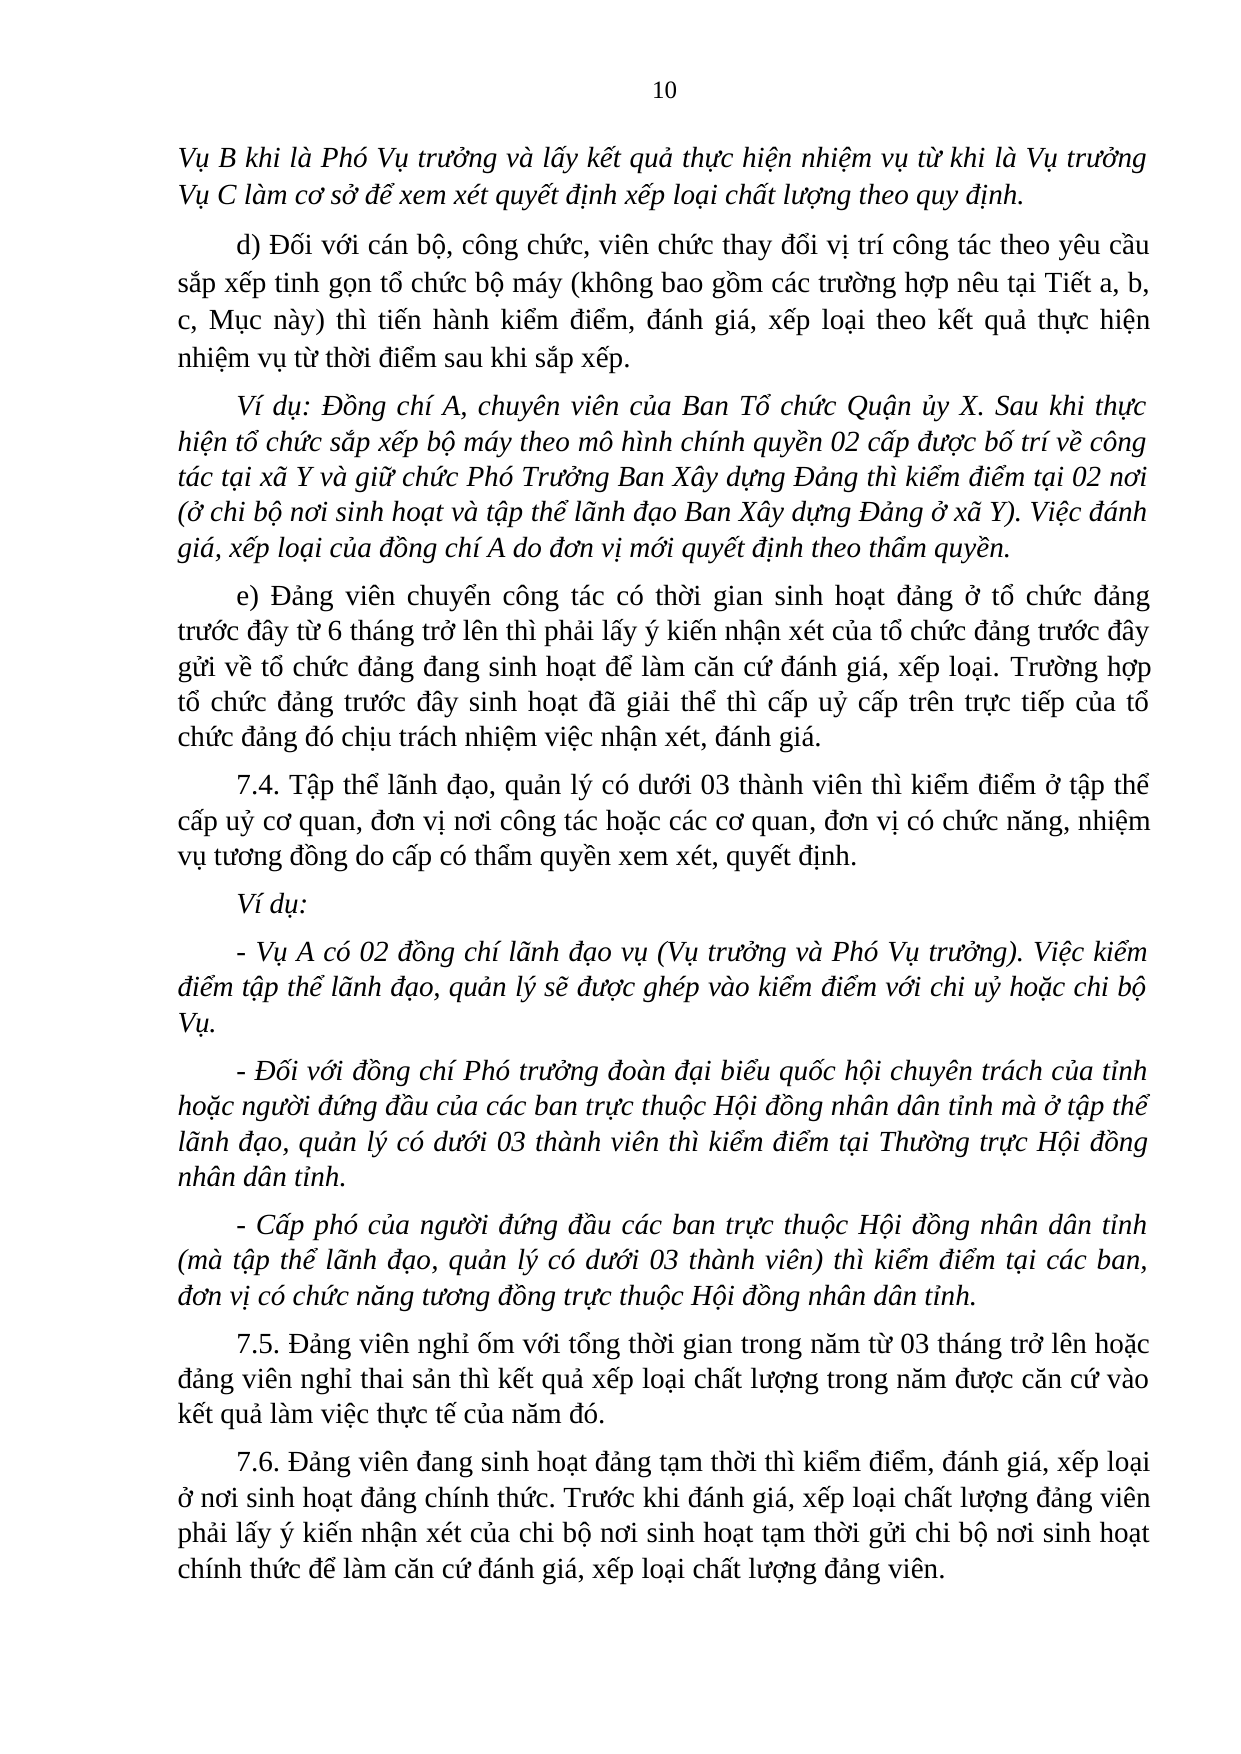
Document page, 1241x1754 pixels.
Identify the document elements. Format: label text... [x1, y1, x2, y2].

text - Đối với đồng chí Phó trưởng đoàn đại biểu quốc hội chuyên trách của tỉnh hoặc người đứng đầu của các ban trực thuộc Hội đồng nhân dân tỉnh mà ở tập thể lãnh đạo, quản lý có dưới 03 thành viên thì kiểm điểm tại Thường trực Hội đồng nhân dân tỉnh. [177, 1052, 1152, 1193]
text - Vụ A có 02 đồng chí lãnh đạo vụ (Vụ trưởng và Phó Vụ trưởng). Việc kiểm điểm tập thể lãnh đạo, quản lý sẽ được ghép vào kiểm điểm với chi uỷ hoặc chi bộ Vụ. [177, 933, 1152, 1039]
text d) Đối với cán bộ, công chức, viên chức thay đổi vị trí công tác theo yêu cầu sắp xếp tinh gọn tổ chức bộ máy (không bao gồm các trường hợp nêu tại Tiết a, b, c, Mục này) thì tiến hành kiểm điểm, đánh giá, xếp loại theo kết quả thực hiện nhiệm vụ từ thời điểm sau khi sắp xếp. [177, 225, 1152, 375]
text 7.4. Tập thể lãnh đạo, quản lý có dưới 03 thành viên thì kiểm điểm ở tập thể cấp uỷ cơ quan, đơn vị nơi công tác hoặc các cơ quan, đơn vị có chức năng, nhiệm vụ tương đồng do cấp có thẩm quyền xem xét, quyết định. [177, 766, 1152, 873]
text Ví dụ: [177, 885, 1152, 921]
text e) Đảng viên chuyển công tác có thời gian sinh hoạt đảng ở tổ chức đảng trước đây từ 6 tháng trở lên thì phải lấy ý kiến nhận xét của tổ chức đảng trước đây gửi về tổ chức đảng đang sinh hoạt để làm căn cứ đánh giá, xếp loại. Trường hợp tổ chức đảng trước đây sinh hoạt đã giải thể thì cấp uỷ cấp trên trực tiếp của tổ chức đảng đó chịu trách nhiệm việc nhận xét, đánh giá. [177, 577, 1152, 754]
text Ví dụ: Đồng chí A, chuyên viên của Ban Tổ chức Quận ủy X. Sau khi thực hiện tổ chức sắp xếp bộ máy theo mô hình chính quyền 02 cấp được bố trí về công tác tại xã Y và giữ chức Phó Trưởng Ban Xây dựng Đảng thì kiểm điểm tại 02 nơi (ở chi bộ nơi sinh hoạt và tập thể lãnh đạo Ban Xây dựng Đảng ở xã Y). Việc đánh giá, xếp loại của đồng chí A do đơn vị mới quyết định theo thẩm quyền. [177, 387, 1152, 564]
text 7.6. Đảng viên đang sinh hoạt đảng tạm thời thì kiểm điểm, đánh giá, xếp loại ở nơi sinh hoạt đảng chính thức. Trước khi đánh giá, xếp loại chất lượng đảng viên phải lấy ý kiến nhận xét của chi bộ nơi sinh hoạt tạm thời gửi chi bộ nơi sinh hoạt chính thức để làm căn cứ đánh giá, xếp loại chất lượng đảng viên. [177, 1443, 1152, 1585]
text - Cấp phó của người đứng đầu các ban trực thuộc Hội đồng nhân dân tỉnh (mà tập thể lãnh đạo, quản lý có dưới 03 thành viên) thì kiểm điểm tại các ban, đơn vị có chức năng tương đồng trực thuộc Hội đồng nhân dân tỉnh. [177, 1206, 1152, 1312]
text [177, 137, 1152, 212]
text 7.5. Đảng viên nghỉ ốm với tổng thời gian trong năm từ 03 tháng trở lên hoặc đảng viên nghỉ thai sản thì kết quả xếp loại chất lượng trong năm được căn cứ vào kết quả làm việc thực tế của năm đó. [177, 1325, 1152, 1431]
